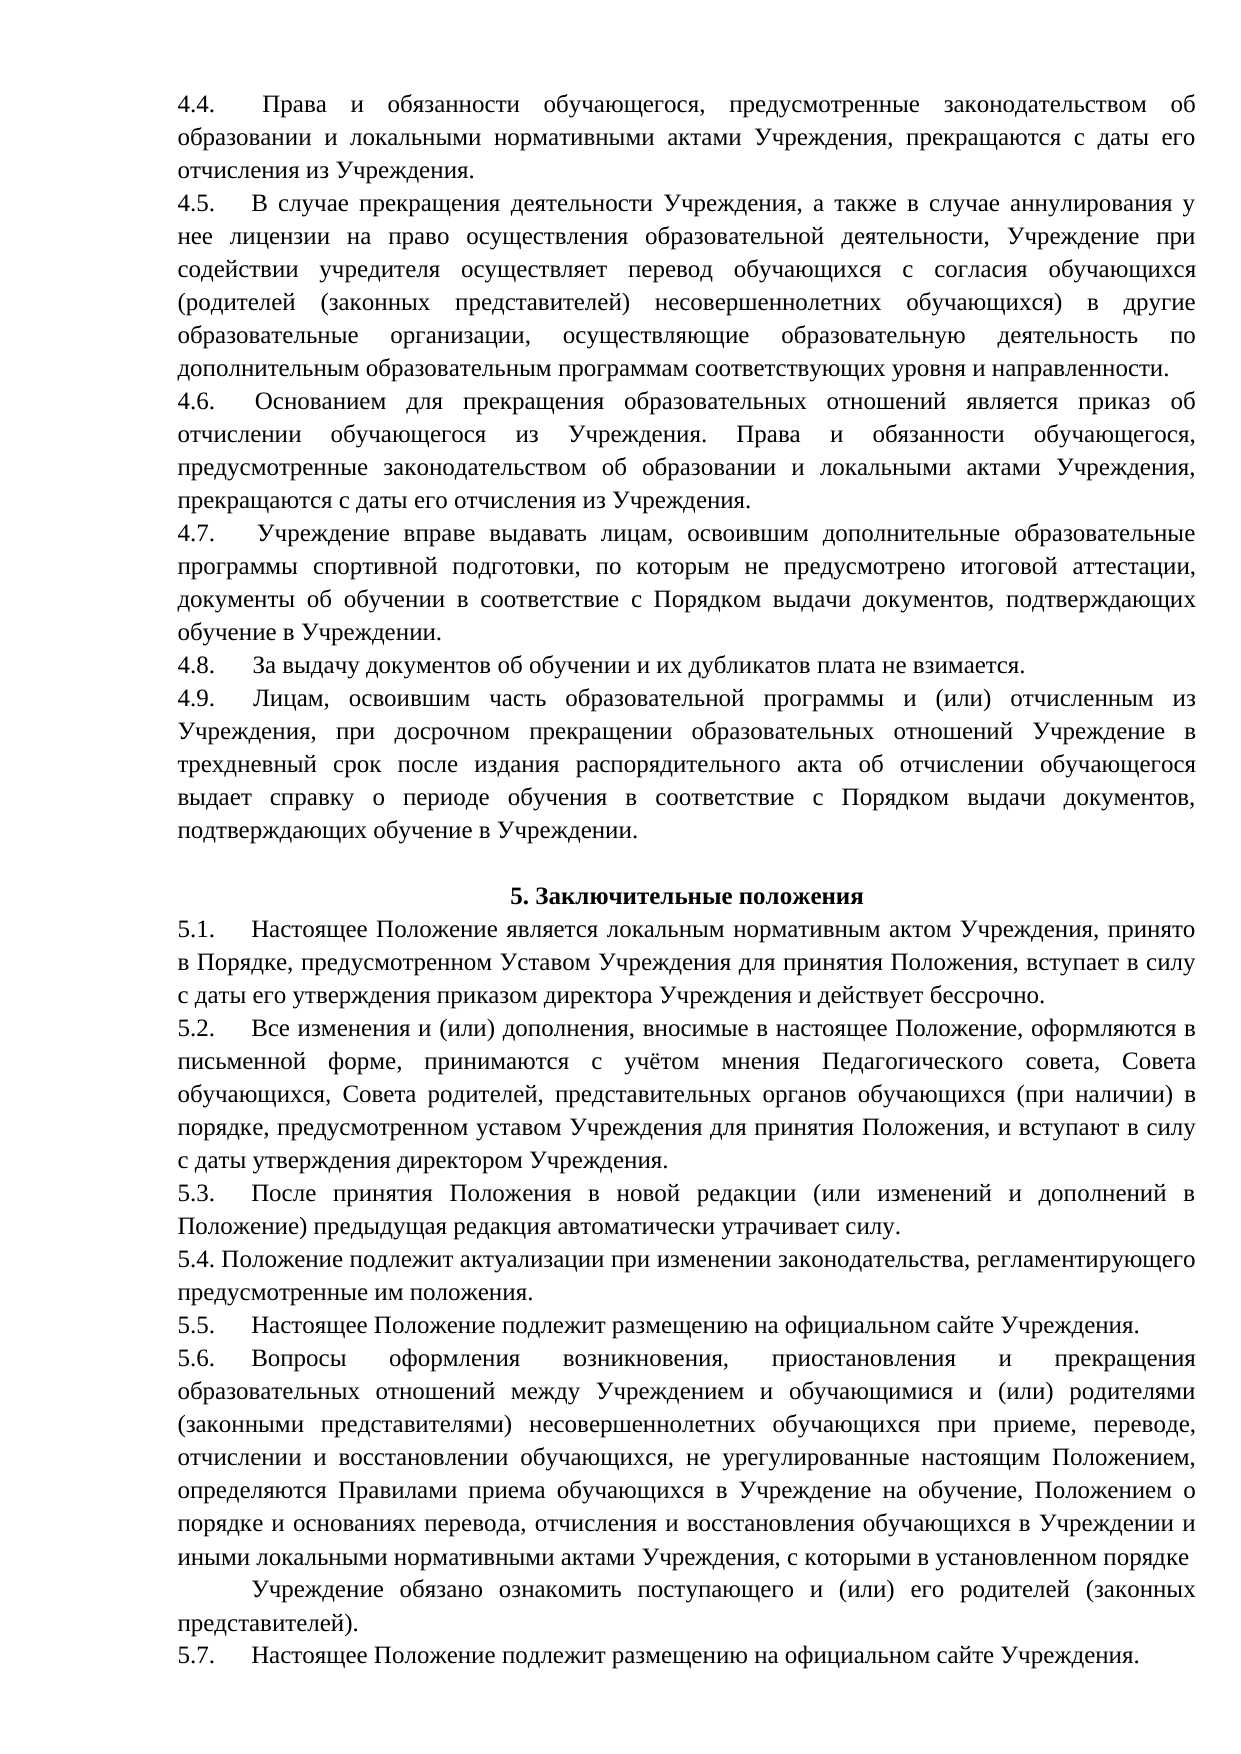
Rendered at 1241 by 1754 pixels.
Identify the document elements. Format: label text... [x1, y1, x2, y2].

text 5.6. Вопросы оформления возникновения, приостановления и прекращения образовательных отношений между Учреждением и обучающимися и (или) родителями (законными представителями) несовершеннолетних обучающихся при приеме, переводе, отчислении и восстановлении обучающихся, не урегулированные настоящим Положением, определяются Правилами приема обучающихся в Учреждение на обучение, Положением о порядке и основаниях перевода, отчисления и восстановления обучающихся в Учреждении и иными локальными нормативными актами Учреждения, с которыми в установленном порядке [177, 1343, 1197, 1570]
text 5.5. Настоящее Положение подлежит размещению на официальном сайте Учреждения. [177, 1310, 1197, 1339]
text 5.1. Настоящее Положение является локальным нормативным актом Учреждения, принято в Порядке, предусмотренном Уставом Учреждения для принятия Положения, вступает в силу с даты его утверждения приказом директора Учреждения и действует бессрочно. [177, 914, 1197, 1009]
text 4.7. Учреждение вправе выдавать лицам, освоившим дополнительные образовательные программы спортивной подготовки, по которым не предусмотрено итоговой аттестации, документы об обучении в соответствие с Порядком выдачи документов, подтверждающих обучение в Учреждении. [177, 518, 1197, 646]
text 5.2. Все изменения и (или) дополнения, вносимые в настоящее Положение, оформляются в письменной форме, принимаются с учётом мнения Педагогического совета, Совета обучающихся, Совета родителей, представительных органов обучающихся (при наличии) в порядке, предусмотренном уставом Учреждения для принятия Положения, и вступают в силу с даты утверждения директором Учреждения. [177, 1013, 1197, 1174]
text 4.6. Основанием для прекращения образовательных отношений является приказ об отчислении обучающегося из Учреждения. Права и обязанности обучающегося, предусмотренные законодательством об образовании и локальными актами Учреждения, прекращаются с даты его отчисления из Учреждения. [177, 386, 1197, 514]
text Учреждение обязано ознакомить поступающего и (или) его родителей (законных представителей). [177, 1574, 1197, 1636]
text 5. Заключительные положения [177, 881, 1197, 910]
text 5.7. Настоящее Положение подлежит размещению на официальном сайте Учреждения. [177, 1641, 1197, 1669]
text 5.4. Положение подлежит актуализации при изменении законодательства, регламентирующего предусмотренные им положения. [177, 1244, 1197, 1306]
text 4.4. Права и обязанности обучающегося, предусмотренные законодательством об образовании и локальными нормативными актами Учреждения, прекращаются с даты его отчисления из Учреждения. [177, 89, 1197, 183]
text 4.9. Лицам, освоившим часть образовательной программы и (или) отчисленным из Учреждения, при досрочном прекращении образовательных отношений Учреждение в трехдневный срок после издания распорядительного акта об отчислении обучающегося выдает справку о периоде обучения в соответствие с Порядком выдачи документов, подтверждающих обучение в Учреждении. [177, 683, 1197, 844]
text 4.8. За выдачу документов об обучении и их дубликатов плата не взимается. [177, 650, 1197, 679]
text 5.3. После принятия Положения в новой редакции (или изменений и дополнений в Положение) предыдущая редакция автоматически утрачивает силу. [177, 1178, 1197, 1240]
text 4.5. В случае прекращения деятельности Учреждения, а также в случае аннулирования у нее лицензии на право осуществления образовательной деятельности, Учреждение при содействии учредителя осуществляет перевод обучающихся с согласия обучающихся (родителей (законных представителей) несовершеннолетних обучающихся) в другие образовательные организации, осуществляющие образовательную деятельность по дополнительным образовательным программам соответствующих уровня и направленности. [177, 188, 1197, 382]
